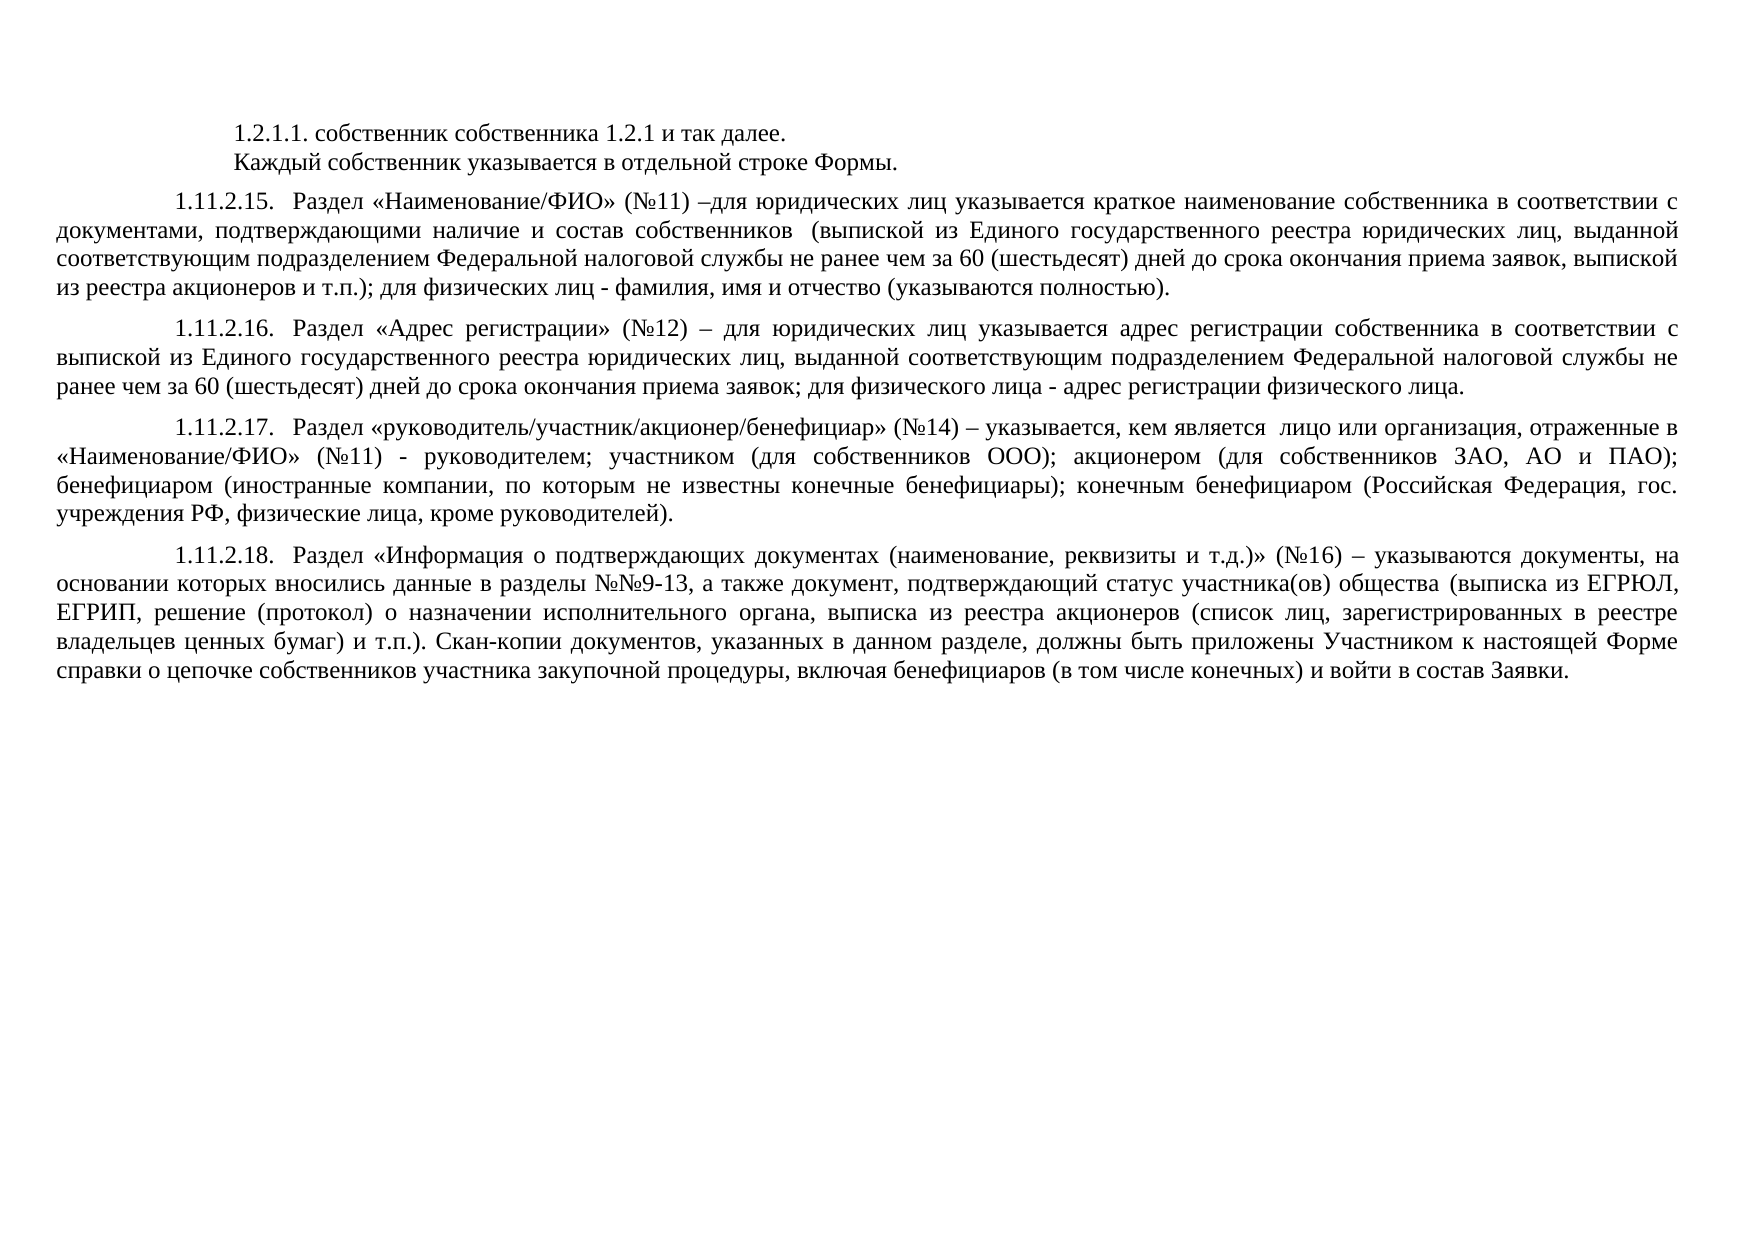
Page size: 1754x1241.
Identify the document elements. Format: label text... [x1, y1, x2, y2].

list Раздел «руководитель/участник/акционер/бенефициар» (№14) – указывается, кем является лицо или организация, отраженные в «Наименование/ФИО» (№11) - руководителем; участником (для собственников ООО); акционером (для собственников ЗАО, АО и ПАО); бенефициаром (иностранные компании, по которым не известны конечные бенефициары); конечным бенефициаром (Российская Федерация, гос. учреждения РФ, физические лица, кроме руководителей). [56, 412, 1679, 527]
list Раздел «Наименование/ФИО» (№11) –для юридических лиц указывается краткое наименование собственника в соответствии с документами, подтверждающими наличие и состав собственников (выпиской из Единого государственного реестра юридических лиц, выданной соответствующим подразделением Федеральной налоговой службы не ранее чем за 60 (шестьдесят) дней до срока окончания приема заявок, выпиской из реестра акционеров и т.п.); для физических лиц - фамилия, имя и отчество (указываются полностью). [56, 186, 1679, 301]
text 1.2.1.1. собственник собственника 1.2.1 и так далее. [56, 118, 1679, 147]
list Раздел «Адрес регистрации» (№12) – для юридических лиц указывается адрес регистрации собственника в соответствии с выпиской из Единого государственного реестра юридических лиц, выданной соответствующим подразделением Федеральной налоговой службы не ранее чем за 60 (шестьдесят) дней до срока окончания приема заявок; для физического лица - адрес регистрации физического лица. [56, 313, 1679, 400]
text Каждый собственник указывается в отдельной строке Формы. [56, 147, 1679, 176]
list Раздел «Информация о подтверждающих документах (наименование, реквизиты и т.д.)» (№16) – указываются документы, на основании которых вносились данные в разделы №№9-13, а также документ, подтверждающий статус участника(ов) общества (выписка из ЕГРЮЛ, ЕГРИП, решение (протокол) о назначении исполнительного органа, выписка из реестра акционеров (список лиц, зарегистрированных в реестре владельцев ценных бумаг) и т.п.). Скан-копии документов, указанных в данном разделе, должны быть приложены Участником к настоящей Форме справки о цепочке собственников участника закупочной процедуры, включая бенефициаров (в том числе конечных) и войти в состав Заявки. [56, 540, 1679, 683]
